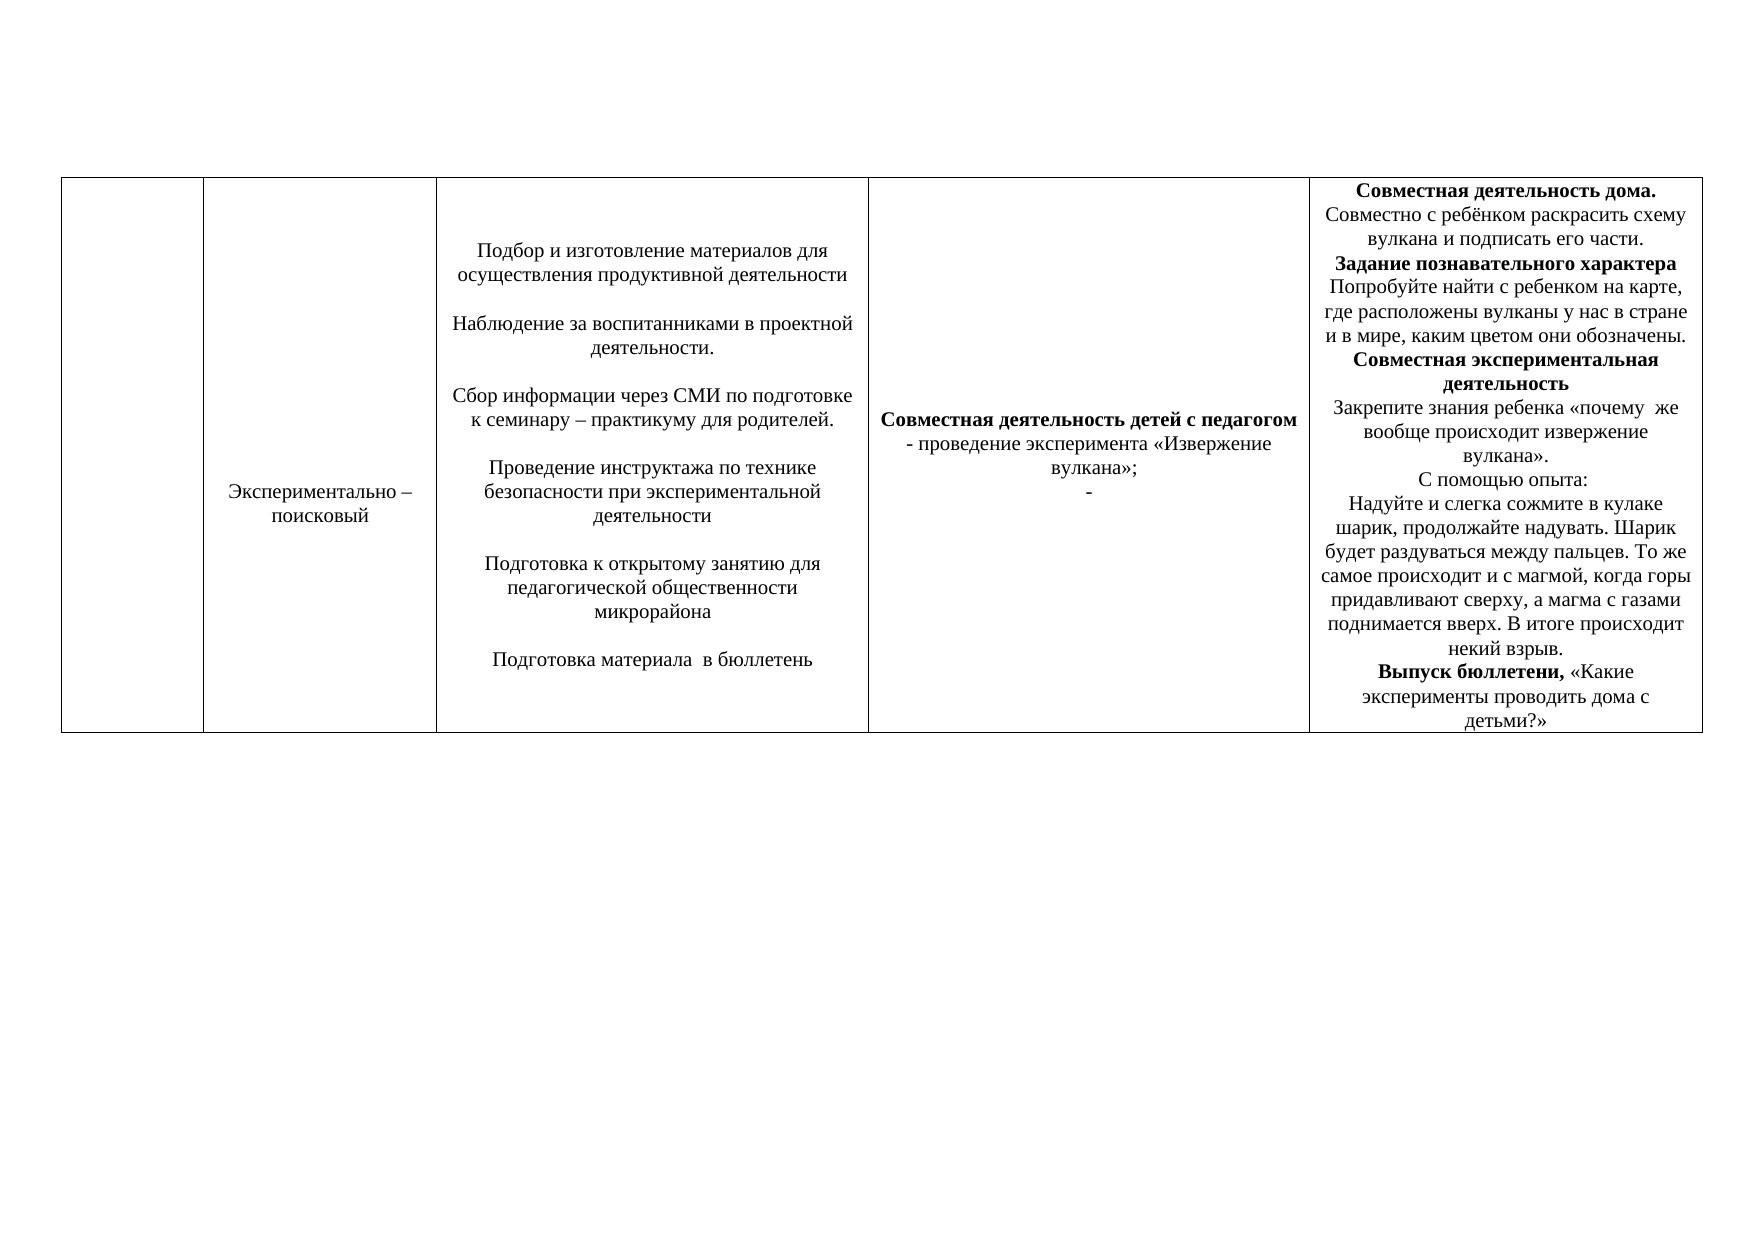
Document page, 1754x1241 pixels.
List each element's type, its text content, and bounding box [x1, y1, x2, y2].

table_cell Совместная деятельность дома. Совместно с ребёнком раскрасить схему вулкана и подписать его части. Задание познавательного характера Попробуйте найти с ребенком на карте, где расположены вулканы у нас в стране и в мире, каким цветом они обозначены. Совместная экспериментальная деятельность Закрепите знания ребенка «почему же вообще происходит извержение вулкана». С помощью опыта: Надуйте и слегка сожмите в кулаке шарик, продолжайте надувать. Шарик будет раздуваться между пальцев. То же самое происходит и с магмой, когда горы придавливают сверху, а магма с газами поднимается вверх. В итоге происходит некий взрыв. Выпуск бюллетени, «Какие эксперименты проводить дома с детьми?» [1310, 178, 1702, 732]
table_cell Подбор и изготовление материалов для осуществления продуктивной деятельности Наблюдение за воспитанниками в проектной деятельности. Сбор информации через СМИ по подготовке к семинару – практикуму для родителей. Проведение инструктажа по технике безопасности при экспериментальной деятельности Подготовка к открытому занятию для педагогической общественности микрорайона Подготовка материала в бюллетень [437, 178, 868, 732]
table_cell Экспериментально – поисковый [204, 178, 436, 732]
table_cell Совместная деятельность детей с педагогом - проведение эксперимента «Извержение вулкана»; - [869, 178, 1309, 732]
